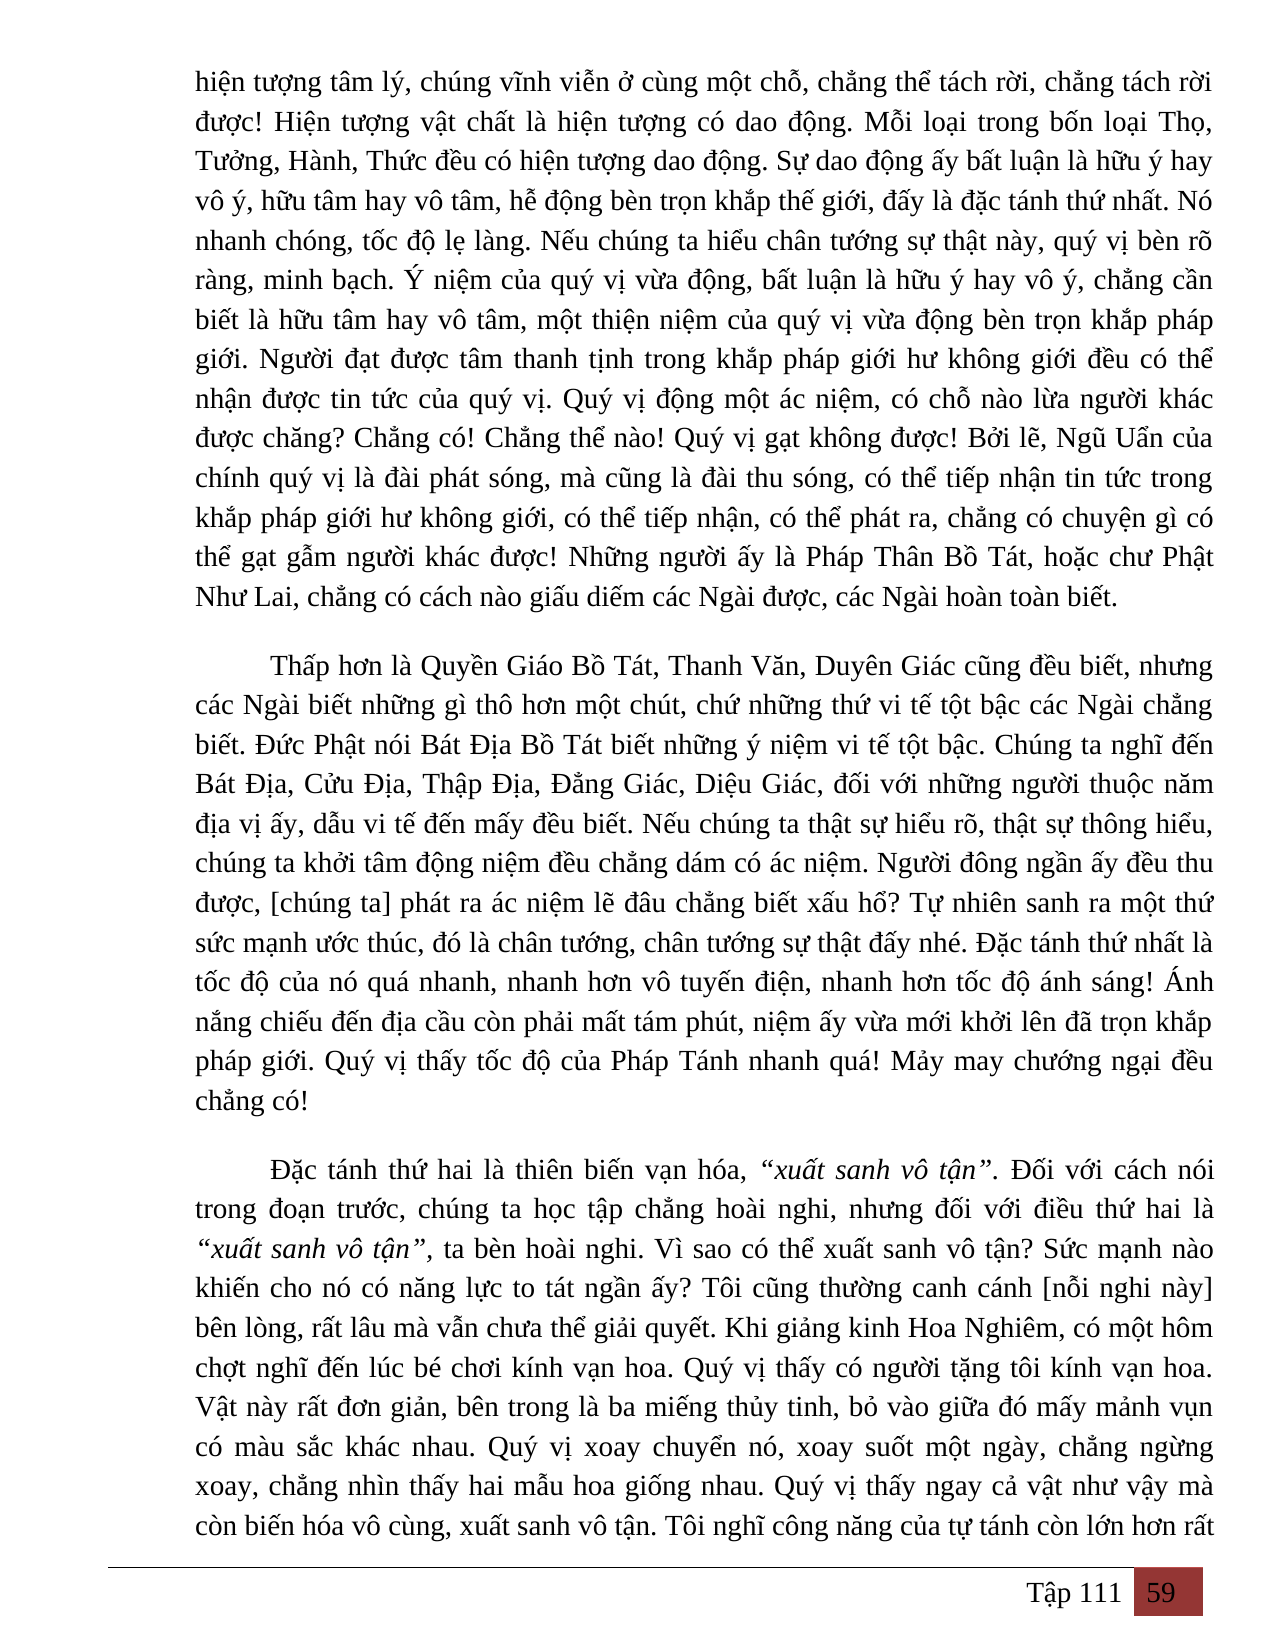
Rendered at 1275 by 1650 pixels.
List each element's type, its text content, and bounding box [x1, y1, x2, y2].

text Thấp hơn là Quyền Giáo Bồ Tát, Thanh Văn, Duyên Giác cũng đều biết, nhưng các Ngài biết những gì thô hơn một chút, chứ những thứ vi tế tột bậc các Ngài chẳng biết. Đức Phật nói Bát Địa Bồ Tát biết những ý niệm vi tế tột bậc. Chúng ta nghĩ đến Bát Địa, Cửu Địa, Thập Địa, Đẳng Giác, Diệu Giác, đối với những người thuộc năm địa vị ấy, dẫu vi tế đến mấy đều biết. Nếu chúng ta thật sự hiểu rõ, thật sự thông hiểu, chúng ta khởi tâm động niệm đều chẳng dám có ác niệm. Người đông ngần ấy đều thu được, [chúng ta] phát ra ác niệm lẽ đâu chẳng biết xấu hổ? Tự nhiên sanh ra một thứ sức mạnh ước thúc, đó là chân tướng, chân tướng sự thật đấy nhé. Đặc tánh thứ nhất là tốc độ của nó quá nhanh, nhanh hơn vô tuyến điện, nhanh hơn tốc độ ánh sáng! Ánh nắng chiếu đến địa cầu còn phải mất tám phút, niệm ấy vừa mới khởi lên đã trọn khắp pháp giới. Quý vị thấy tốc độ của Pháp Tánh nhanh quá! Mảy may chướng ngại đều chẳng có! [120, 643, 1215, 1118]
